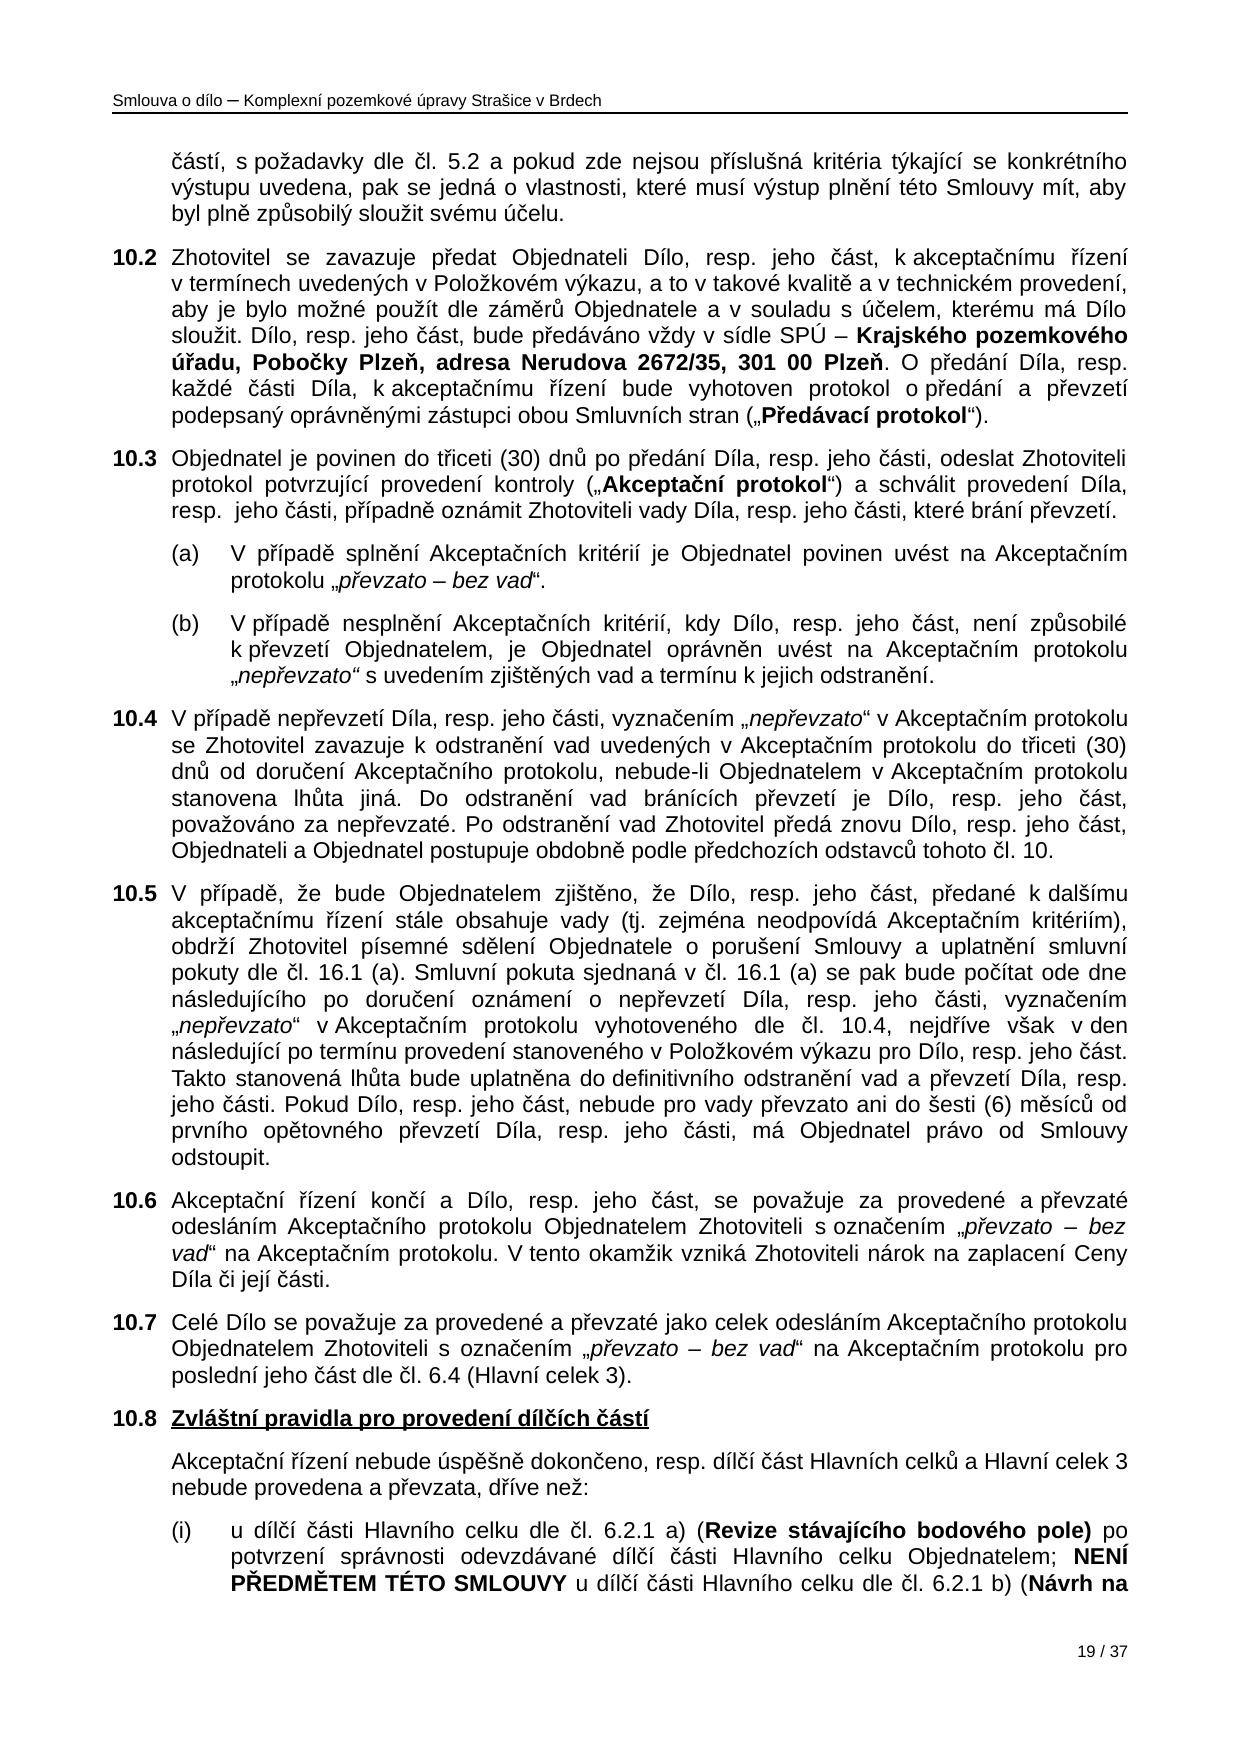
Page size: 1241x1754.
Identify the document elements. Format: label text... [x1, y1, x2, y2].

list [171, 1517, 1128, 1596]
list Akceptační řízení nebude úspěšně dokončeno, resp. dílčí část Hlavních celků a Hlavní celek 3 nebude provedena a převzata, dříve než: [171, 1448, 1128, 1500]
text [112, 148, 1128, 227]
text Objednatel je povinen do třiceti (30) dnů po předání Díla, resp. jeho části, odeslat Zhotoviteli protokol potvrzující provedení kontroly („Akceptační protokol“) a schválit provedení Díla, resp. jeho části, případně oznámit Zhotoviteli vady Díla, resp. jeho části, které brání převzetí. [112, 444, 1128, 524]
text Zhotovitel se zavazuje předat Objednateli Dílo, resp. jeho část, k akceptačnímu řízení v termínech uvedených v Položkovém výkazu, a to v takové kvalitě a v technickém provedení, aby je bylo možné použít dle záměrů Objednatele a v souladu s účelem, kterému má Dílo sloužit. Dílo, resp. jeho část, bude předáváno vždy v sídle SPÚ – Krajského pozemkového úřadu, Pobočky Plzeň, adresa Nerudova 2672/35, 301 00 Plzeň. O předání Díla, resp. každé části Díla, k akceptačnímu řízení bude vyhotoven protokol o předání a převzetí podepsaný oprávněnými zástupci obou Smluvních stran („Předávací protokol“). [112, 243, 1128, 428]
text V případě, že bude Objednatelem zjištěno, že Dílo, resp. jeho část, předané k dalšímu akceptačnímu řízení stále obsahuje vady (tj. zejména neodpovídá Akceptačním kritériím), obdrží Zhotovitel písemné sdělení Objednatele o porušení Smlouvy a uplatnění smluvní pokuty dle čl. 16.1 (a). Smluvní pokuta sjednaná v čl. 16.1 (a) se pak bude počítat ode dne následujícího po doručení oznámení o nepřevzetí Díla, resp. jeho části, vyznačením „nepřevzato“ v Akceptačním protokolu vyhotoveného dle čl. 10.4, nejdříve však v den následující po termínu provedení stanoveného v Položkovém výkazu pro Dílo, resp. jeho část. Takto stanovená lhůta bude uplatněna do definitivního odstranění vad a převzetí Díla, resp. jeho části. Pokud Dílo, resp. jeho část, nebude pro vady převzato ani do šesti (6) měsíců od prvního opětovného převzetí Díla, resp. jeho části, má Objednatel právo od Smlouvy odstoupit. [112, 880, 1128, 1170]
text V případě nepřevzetí Díla, resp. jeho části, vyznačením „nepřevzato“ v Akceptačním protokolu se Zhotovitel zavazuje k odstranění vad uvedených v Akceptačním protokolu do třiceti (30) dnů od doručení Akceptačního protokolu, nebude-li Objednatelem v Akceptačním protokolu stanovena lhůta jiná. Do odstranění vad bránících převzetí je Dílo, resp. jeho část, považováno za nepřevzaté. Po odstranění vad Zhotovitel předá znovu Dílo, resp. jeho část, Objednateli a Objednatel postupuje obdobně podle předchozích odstavců tohoto čl. 10. [112, 705, 1128, 863]
text Akceptační řízení končí a Dílo, resp. jeho část, se považuje za provedené a převzaté odesláním Akceptačního protokolu Objednatelem Zhotoviteli s označením „převzato – bez vad“ na Akceptačním protokolu. V tento okamžik vzniká Zhotoviteli nárok na zaplacení Ceny Díla či její části. [112, 1187, 1128, 1292]
text Zvláštní pravidla pro provedení dílčích částí [112, 1404, 1128, 1431]
list V případě splnění Akceptačních kritérií je Objednatel povinen uvést na Akceptačním protokolu „převzato – bez vad“. [171, 540, 1128, 593]
list V případě nesplnění Akceptačních kritérií, kdy Dílo, resp. jeho část, není způsobilé k převzetí Objednatelem, je Objednatel oprávněn uvést na Akceptačním protokolu „nepřevzato“ s uvedením zjištěných vad a termínu k jejich odstranění. [171, 610, 1128, 689]
text Celé Dílo se považuje za provedené a převzaté jako celek odesláním Akceptačního protokolu Objednatelem Zhotoviteli s označením „převzato – bez vad“ na Akceptačním protokolu pro poslední jeho část dle čl. 6.4 (Hlavní celek 3). [112, 1309, 1128, 1388]
